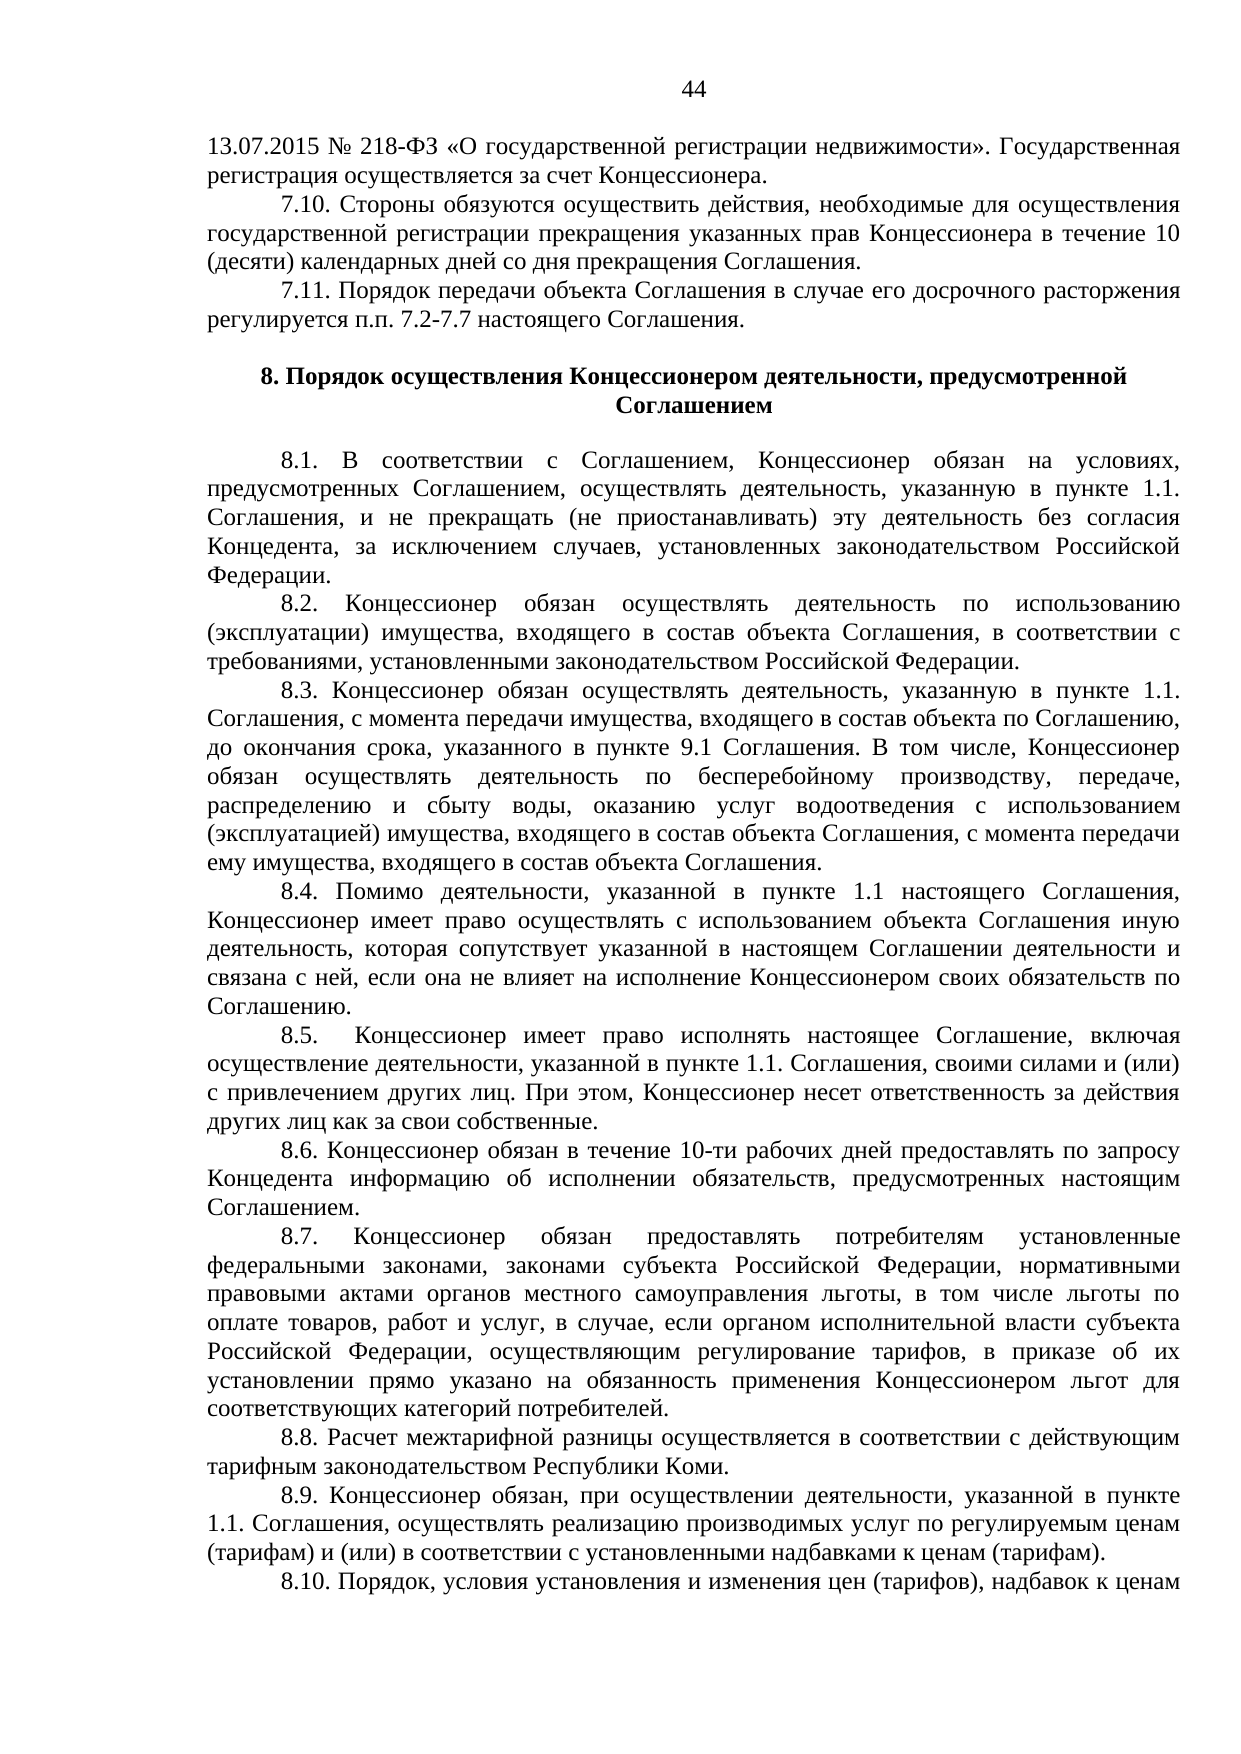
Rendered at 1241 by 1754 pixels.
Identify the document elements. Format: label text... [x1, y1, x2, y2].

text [207, 131, 1181, 189]
text 8.5. Концессионер имеет право исполнять настоящее Соглашение, включая осуществление деятельности, указанной в пункте 1.1. Соглашения, своими силами и (или) с привлечением других лиц. При этом, Концессионер несет ответственность за действия других лиц как за свои собственные. [207, 1020, 1181, 1135]
text 7.10. Стороны обязуются осуществить действия, необходимые для осуществления государственной регистрации прекращения указанных прав Концессионера в течение 10 (десяти) календарных дней со дня прекращения Соглашения. [207, 189, 1181, 275]
subtitle 8. Порядок осуществления Концессионером деятельности, предусмотренной Соглашением [207, 361, 1181, 419]
text 8.3. Концессионер обязан осуществлять деятельность, указанную в пункте 1.1. Соглашения, с момента передачи имущества, входящего в состав объекта по Соглашению, до окончания срока, указанного в пункте 9.1 Соглашения. В том числе, Концессионер обязан осуществлять деятельность по бесперебойному производству, передаче, распределению и сбыту воды, оказанию услуг водоотведения с использованием (эксплуатацией) имущества, входящего в состав объекта Соглашения, с момента передачи ему имущества, входящего в состав объекта Соглашения. [207, 675, 1181, 876]
text 8.9. Концессионер обязан, при осуществлении деятельности, указанной в пункте 1.1. Соглашения, осуществлять реализацию производимых услуг по регулируемым ценам (тарифам) и (или) в соответствии с установленными надбавками к ценам (тарифам). [207, 1480, 1181, 1566]
text 8.7. Концессионер обязан предоставлять потребителям установленные федеральными законами, законами субъекта Российской Федерации, нормативными правовыми актами органов местного самоуправления льготы, в том числе льготы по оплате товаров, работ и услуг, в случае, если органом исполнительной власти субъекта Российской Федерации, осуществляющим регулирование тарифов, в приказе об их установлении прямо указано на обязанность применения Концессионером льгот для соответствующих категорий потребителей. [207, 1221, 1181, 1422]
text 8.2. Концессионер обязан осуществлять деятельность по использованию (эксплуатации) имущества, входящего в состав объекта Соглашения, в соответствии с требованиями, установленными законодательством Российской Федерации. [207, 588, 1181, 675]
text 7.11. Порядок передачи объекта Соглашения в случае его досрочного расторжения регулируется п.п. 7.2-7.7 настоящего Соглашения. [207, 275, 1181, 333]
text 8.1. В соответствии с Соглашением, Концессионер обязан на условиях, предусмотренных Соглашением, осуществлять деятельность, указанную в пункте 1.1. Соглашения, и не прекращать (не приостанавливать) эту деятельность без согласия Концедента, за исключением случаев, установленных законодательством Российской Федерации. [207, 445, 1181, 588]
text 8.6. Концессионер обязан в течение 10-ти рабочих дней предоставлять по запросу Концедента информацию об исполнении обязательств, предусмотренных настоящим Соглашением. [207, 1135, 1181, 1221]
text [207, 1566, 1181, 1595]
text 8.4. Помимо деятельности, указанной в пункте 1.1 настоящего Соглашения, Концессионер имеет право осуществлять с использованием объекта Соглашения иную деятельность, которая сопутствует указанной в настоящем Соглашении деятельности и связана с ней, если она не влияет на исполнение Концессионером своих обязательств по Соглашению. [207, 876, 1181, 1020]
text 8.8. Расчет межтарифной разницы осуществляется в соответствии с действующим тарифным законодательством Республики Коми. [207, 1422, 1181, 1480]
